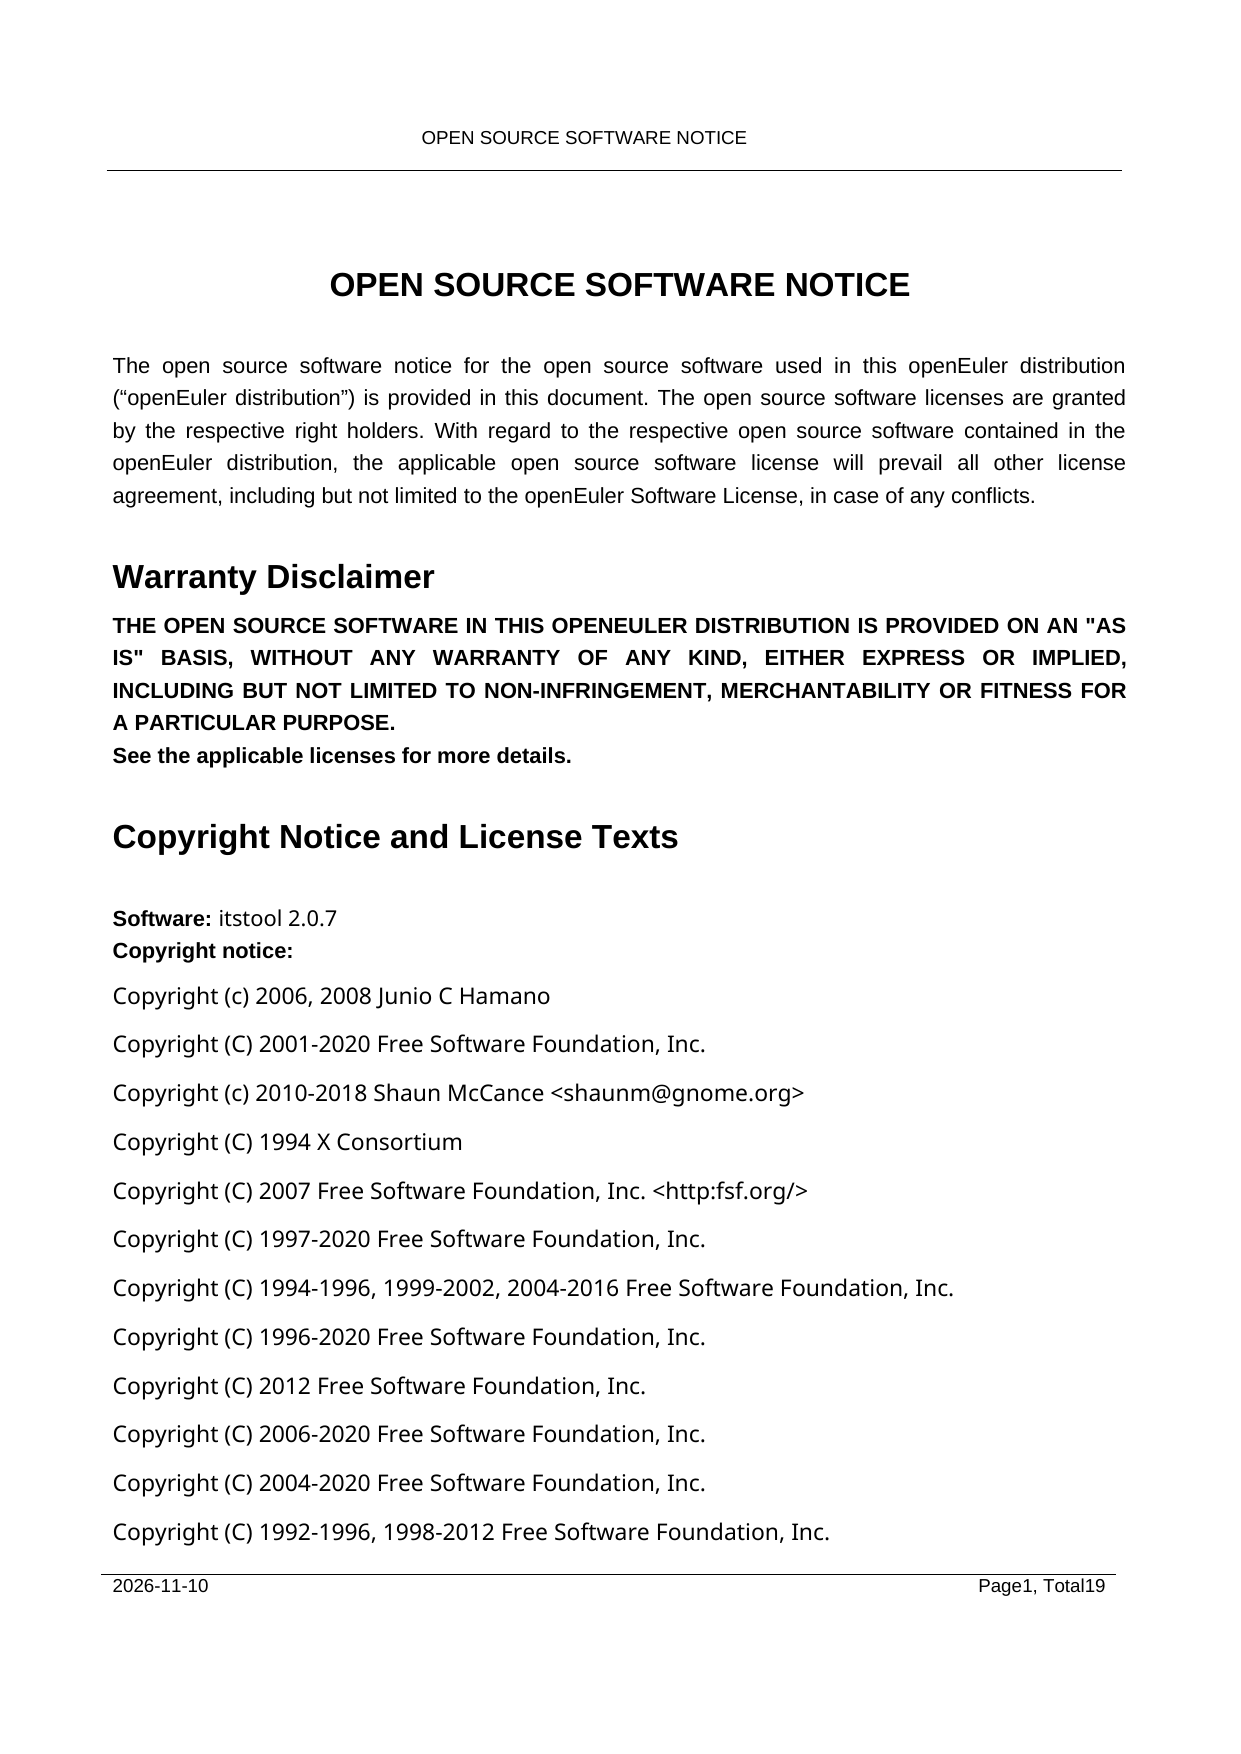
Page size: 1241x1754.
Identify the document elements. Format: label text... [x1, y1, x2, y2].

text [112, 979, 1128, 1548]
text The open source software notice for the open source software used in this openEuler distribution (“openEuler distribution”) is provided in this document. The open source software licenses are granted by the respective right holders. With regard to the respective open source software contained in the openEuler distribution, the applicable open source software license will prevail all other license agreement, including but not limited to the openEuler Software License, in case of any conflicts. [112, 349, 1128, 511]
text OPEN SOURCE SOFTWARE NOTICE [112, 251, 1128, 316]
text Warranty Disclaimer [112, 544, 1128, 609]
text Copyright Notice and License Texts [112, 804, 1128, 869]
text THE OPEN SOURCE SOFTWARE IN THIS OPENEULER DISTRIBUTION IS PROVIDED ON AN "AS IS" BASIS, WITHOUT ANY WARRANTY OF ANY KIND, EITHER EXPRESS OR IMPLIED, INCLUDING BUT NOT LIMITED TO NON-INFRINGEMENT, MERCHANTABILITY OR FITNESS FOR A PARTICULAR PURPOSE. See the applicable licenses for more details. [112, 609, 1128, 771]
text Copyright notice: [112, 934, 1128, 966]
text Software: itstool 2.0.7 [112, 901, 1128, 934]
